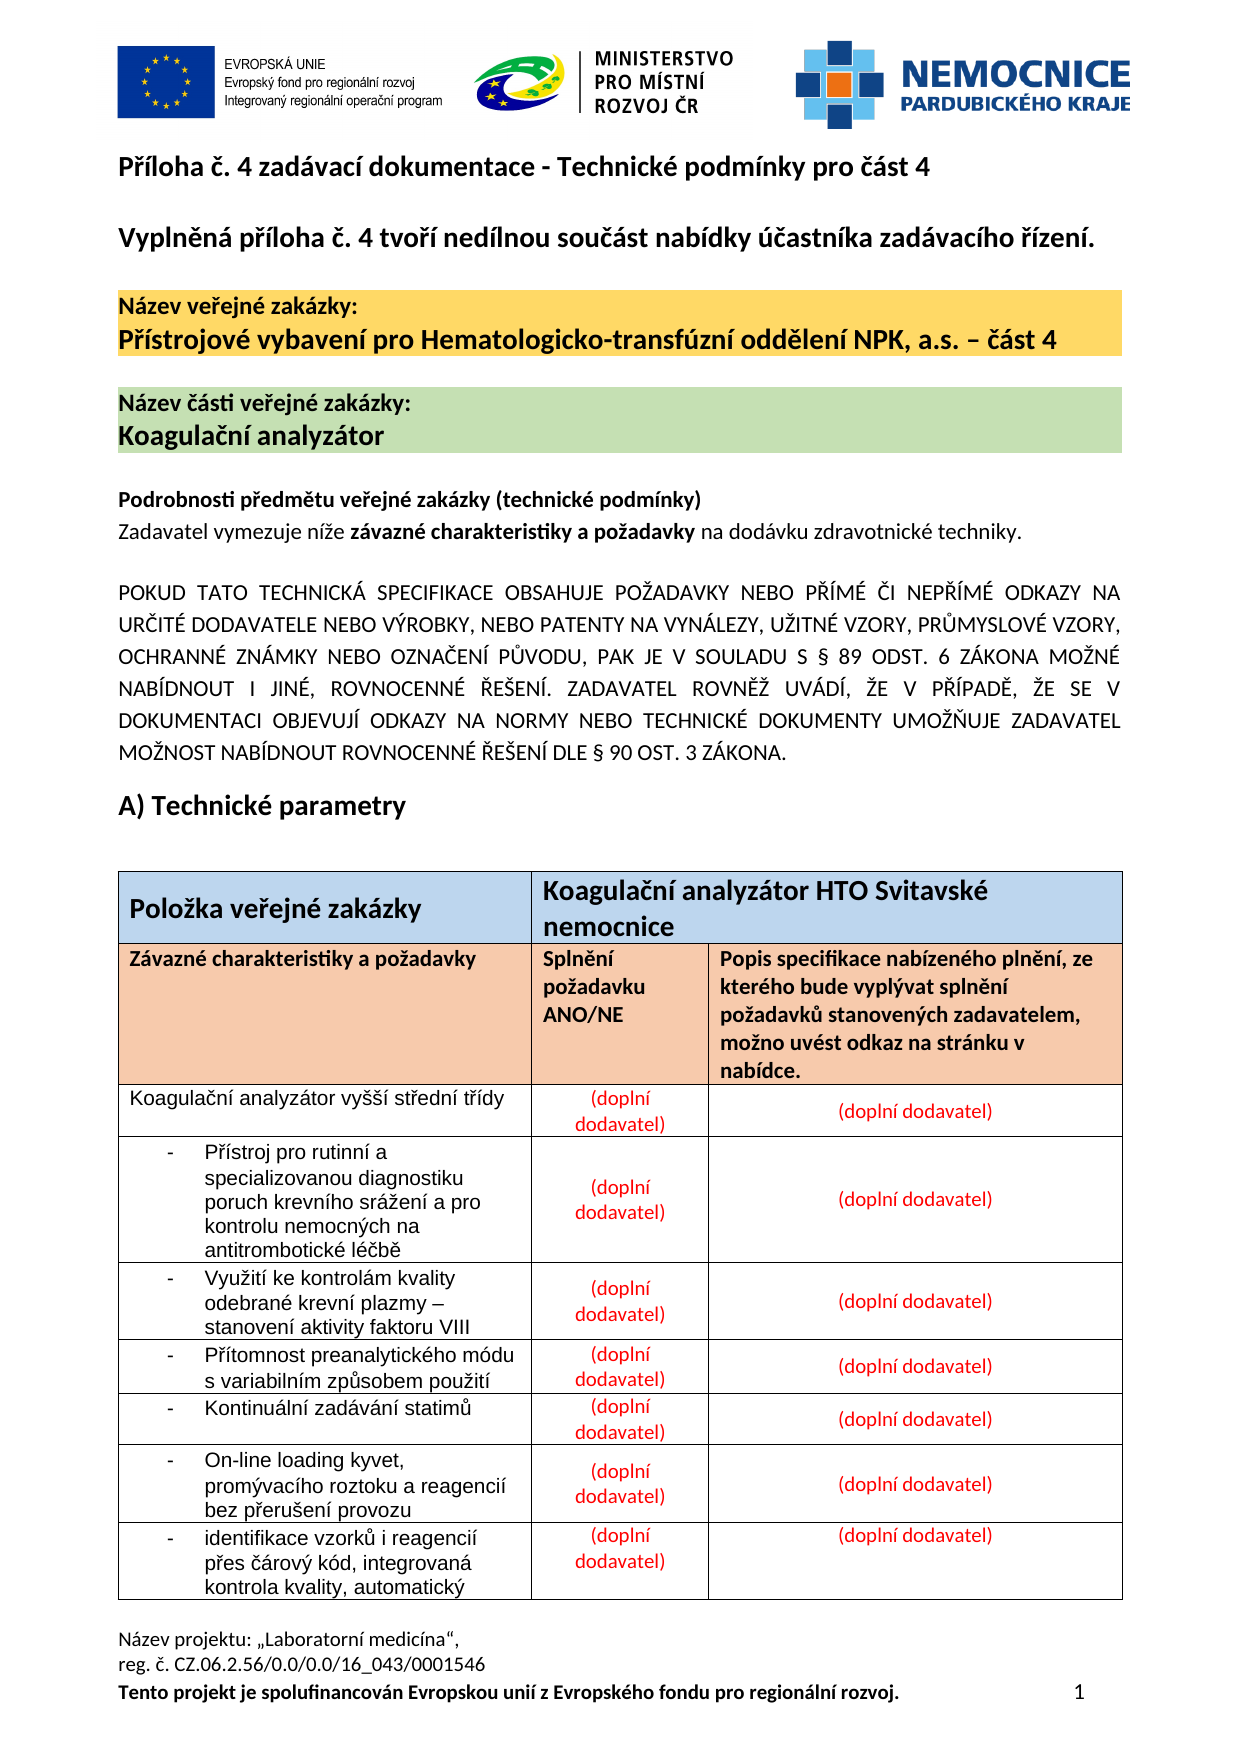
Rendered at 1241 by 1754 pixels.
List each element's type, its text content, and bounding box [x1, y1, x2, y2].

table_header Koagulační analyzátor HTO Svitavské nemocnice [532, 872, 1122, 943]
subtitle A) Technické parametry [118, 787, 1122, 823]
table_cell On-line loading kyvet, promývacího roztoku a reagencií bez přerušení provozu [119, 1445, 531, 1522]
table_cell (doplní dodavatel) [532, 1445, 708, 1522]
table_cell (doplní dodavatel) [532, 1263, 708, 1339]
text Zadavatel vymezuje níže závazné charakteristiky a požadavky na dodávku zdravotnické techniky. [118, 517, 1122, 545]
table_cell Využití ke kontrolám kvality odebrané krevní plazmy – stanovení aktivity faktoru VIII [119, 1263, 531, 1339]
subtitle Koagulační analyzátor [118, 417, 1122, 453]
table_cell (doplní dodavatel) [532, 1394, 708, 1444]
table_cell Koagulační analyzátor vyšší střední třídy [119, 1085, 531, 1136]
picture [96, 21, 753, 142]
table_cell Přístroj pro rutinní a specializovanou diagnostiku poruch krevního srážení a pro kontrolu nemocných na antitrombotické léčbě [119, 1137, 531, 1262]
table_cell Závazné charakteristiky a požadavky [119, 944, 531, 1084]
table_cell (doplní dodavatel) [709, 1263, 1122, 1339]
table_cell (doplní dodavatel) [532, 1085, 708, 1136]
table_cell (doplní dodavatel) [709, 1523, 1122, 1599]
table_cell (doplní dodavatel) [709, 1137, 1122, 1262]
table_cell (doplní dodavatel) [709, 1340, 1122, 1392]
text Příloha č. 4 zadávací dokumentace - Technické podmínky pro část 4 [118, 148, 1122, 183]
picture [794, 39, 1130, 130]
text Název veřejné zakázky: [118, 290, 1122, 321]
table_cell (doplní dodavatel) [532, 1137, 708, 1262]
table_header Položka veřejné zakázky [119, 872, 531, 943]
text Název části veřejné zakázky: [118, 387, 1122, 417]
text Podrobnosti předmětu veřejné zakázky (technické podmínky) [118, 485, 1122, 513]
text Vyplněná příloha č. 4 tvoří nedílnou součást nabídky účastníka zadávacího řízení. [118, 219, 1122, 254]
subtitle Přístrojové vybavení pro Hematologicko-transfúzní oddělení NPK, a.s. – část 4 [118, 321, 1122, 356]
table_cell (doplní dodavatel) [532, 1523, 708, 1599]
table_cell (doplní dodavatel) [532, 1340, 708, 1392]
table_cell (doplní dodavatel) [709, 1394, 1122, 1444]
table_cell Přítomnost preanalytického módu s variabilním způsobem použití [119, 1340, 531, 1392]
table_cell Kontinuální zadávání statimů [119, 1394, 531, 1444]
table_cell Popis specifikace nabízeného plnění, ze kterého bude vyplývat splnění požadavků stanovených zadavatelem, možno uvést odkaz na stránku v nabídce. [709, 944, 1122, 1084]
text POKUD TATO TECHNICKÁ SPECIFIKACE OBSAHUJE POŽADAVKY NEBO PŘÍMÉ ČI NEPŘÍMÉ ODKAZY NA URČITÉ DODAVATELE NEBO VÝROBKY, NEBO PATENTY NA VYNÁLEZY, UŽITNÉ VZORY, PRŮMYSLOVÉ VZORY, OCHRANNÉ ZNÁMKY NEBO OZNAČENÍ PŮVODU, PAK JE V SOULADU S § 89 ODST. 6 ZÁKONA MOŽNÉ NABÍDNOUT I JINÉ, ROVNOCENNÉ ŘEŠENÍ. ZADAVATEL ROVNĚŽ UVÁDÍ, ŽE V PŘÍPADĚ, ŽE SE V DOKUMENTACI OBJEVUJÍ ODKAZY NA NORMY NEBO TECHNICKÉ DOKUMENTY UMOŽŇUJE ZADAVATEL MOŽNOST NABÍDNOUT ROVNOCENNÉ ŘEŠENÍ DLE § 90 OST. 3 ZÁKONA. [118, 578, 1122, 767]
table_cell Splnění požadavku ANO/NE [532, 944, 708, 1084]
table_cell (doplní dodavatel) [709, 1085, 1122, 1136]
table_cell (doplní dodavatel) [709, 1445, 1122, 1522]
